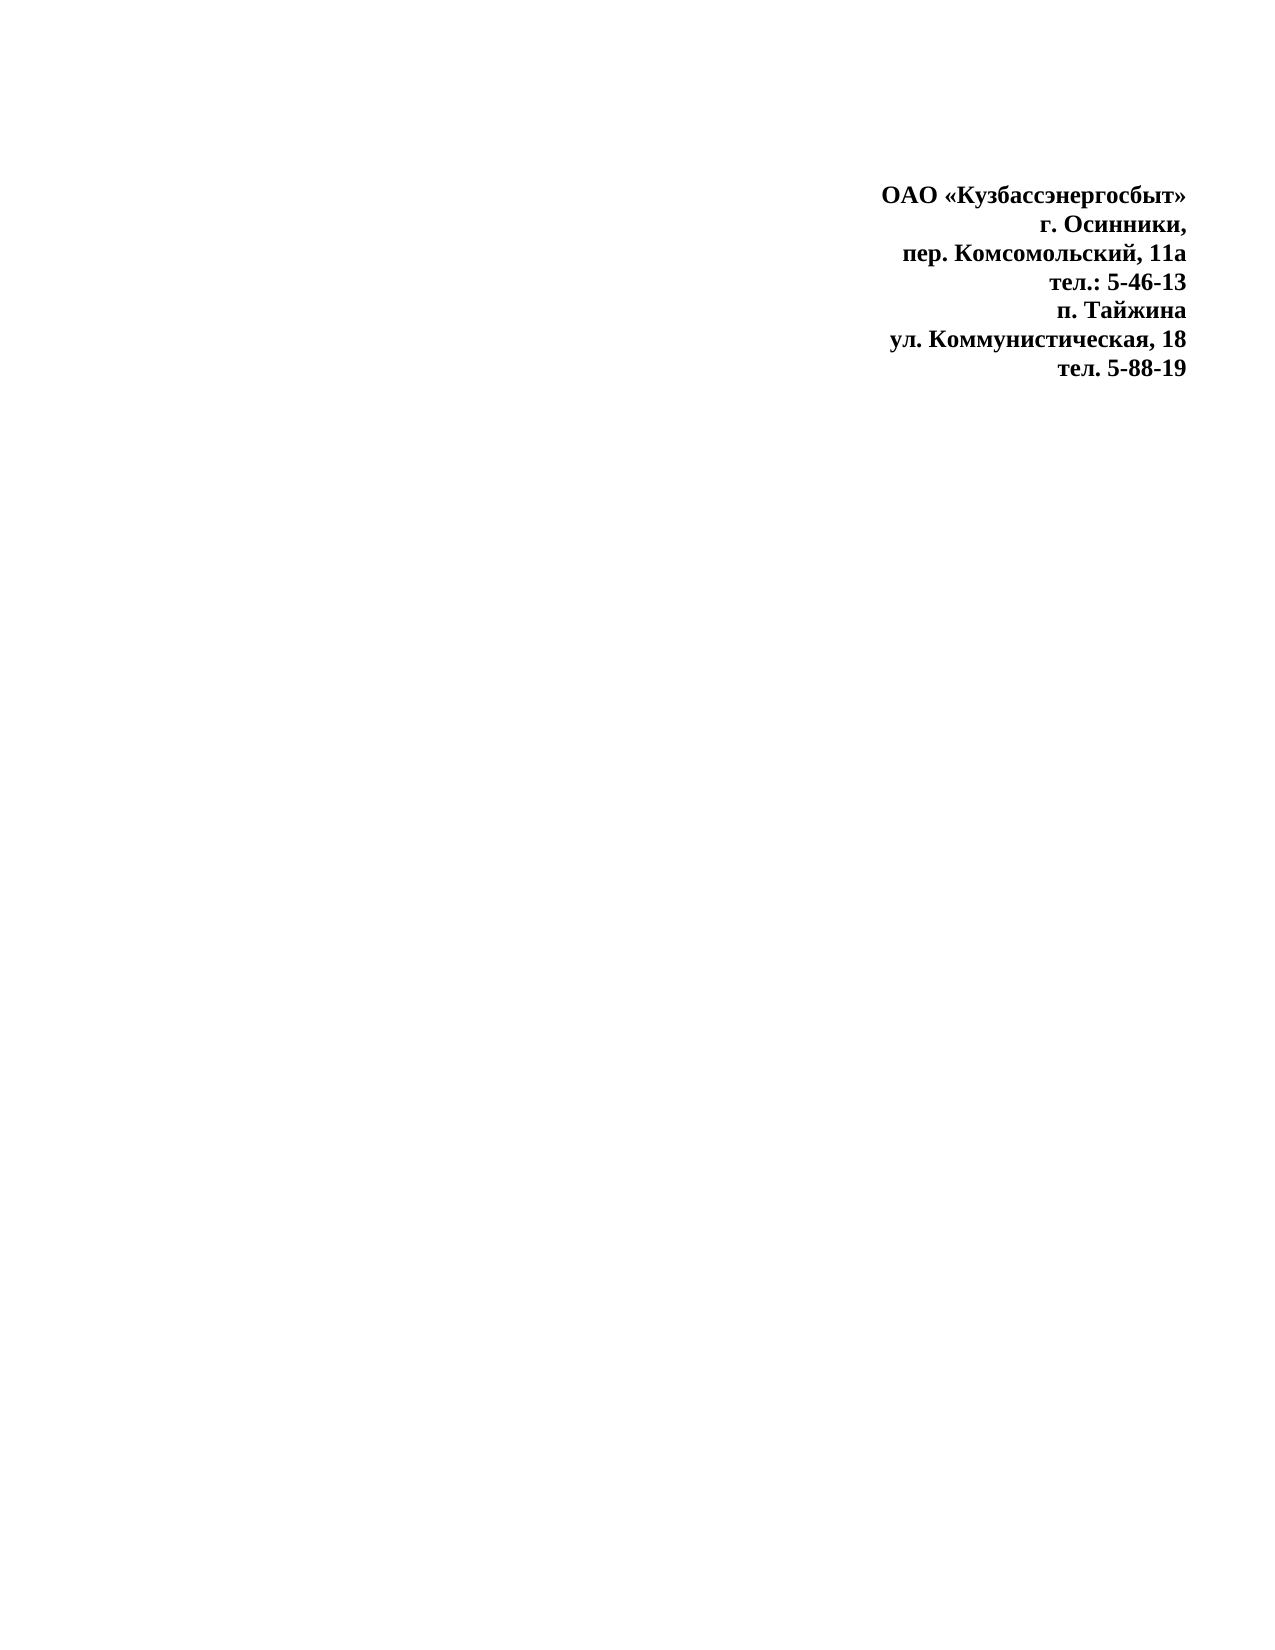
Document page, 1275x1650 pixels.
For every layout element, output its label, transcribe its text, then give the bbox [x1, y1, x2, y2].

text ул. Коммунистическая, 18 [177, 324, 1186, 353]
text г. Осинники, [177, 209, 1186, 238]
text пер. Комсомольский, 11а [177, 238, 1186, 267]
text тел. 5-88-19 [177, 353, 1186, 382]
text тел.: 5-46-13 [177, 267, 1186, 295]
text ОАО «Кузбассэнергосбыт» [177, 180, 1186, 209]
text п. Тайжина [177, 295, 1186, 324]
